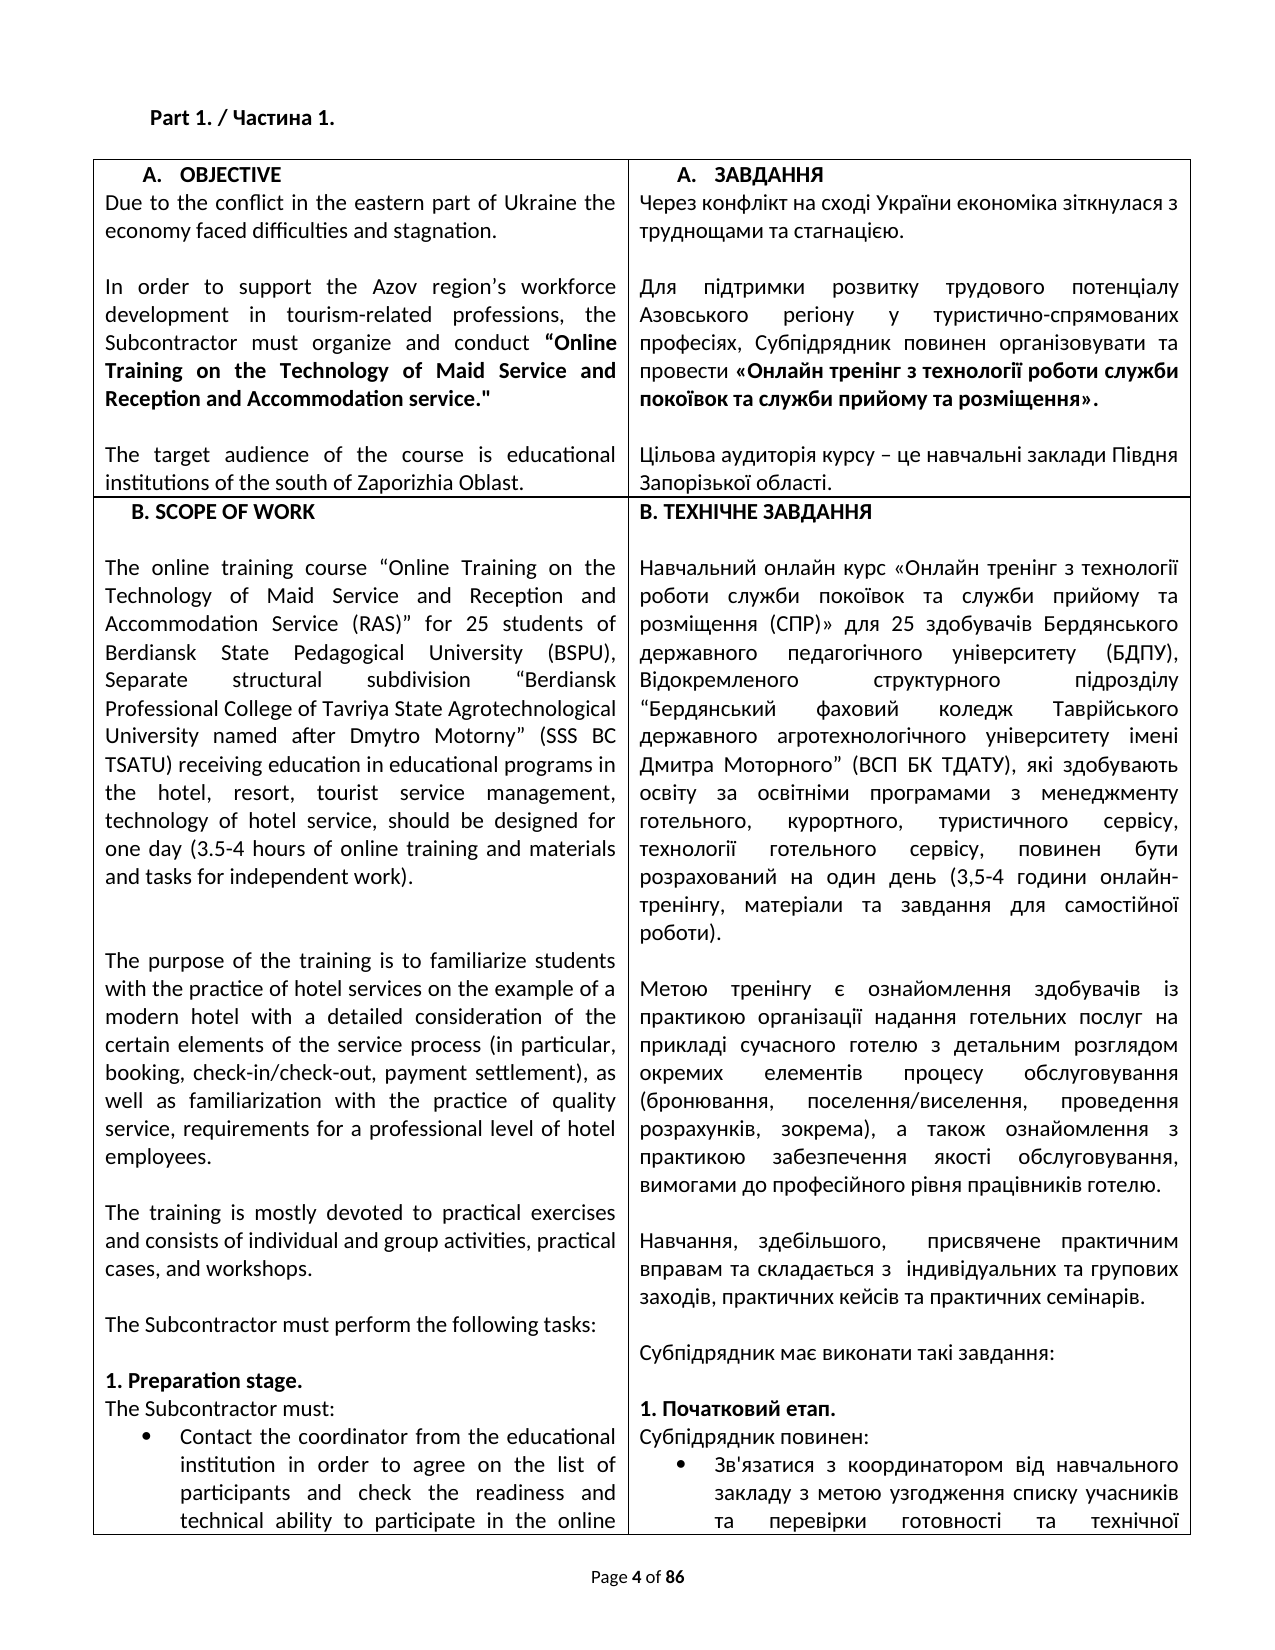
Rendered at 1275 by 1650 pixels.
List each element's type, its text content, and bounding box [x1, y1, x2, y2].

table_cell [94, 498, 628, 1534]
table_header ЗАВДАННЯ Через конфлікт на сході України економіка зіткнулася з труднощами та стагнацією. Для підтримки розвитку трудового потенціалу Азовського регіону у туристично-спрямованих професіях, Субпідрядник повинен організовувати та провести «Онлайн тренінг з технології роботи служби покоївок та служби прийому та розміщення». Цільова аудиторія курсу – це навчальні заклади Півдня Запорізької області. [629, 160, 1190, 496]
list Part 1. / Частина 1. [150, 103, 1125, 131]
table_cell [629, 498, 1190, 1534]
table_header OBJECTIVE Due to the conflict in the eastern part of Ukraine the economy faced difficulties and stagnation. In order to support the Azov region’s workforce development in tourism-related professions, the Subcontractor must organize and conduct “Online Training on the Technology of Maid Service and Reception and Accommodation service." The target audience of the course is educational institutions of the south of Zaporizhia Oblast. [94, 160, 628, 496]
